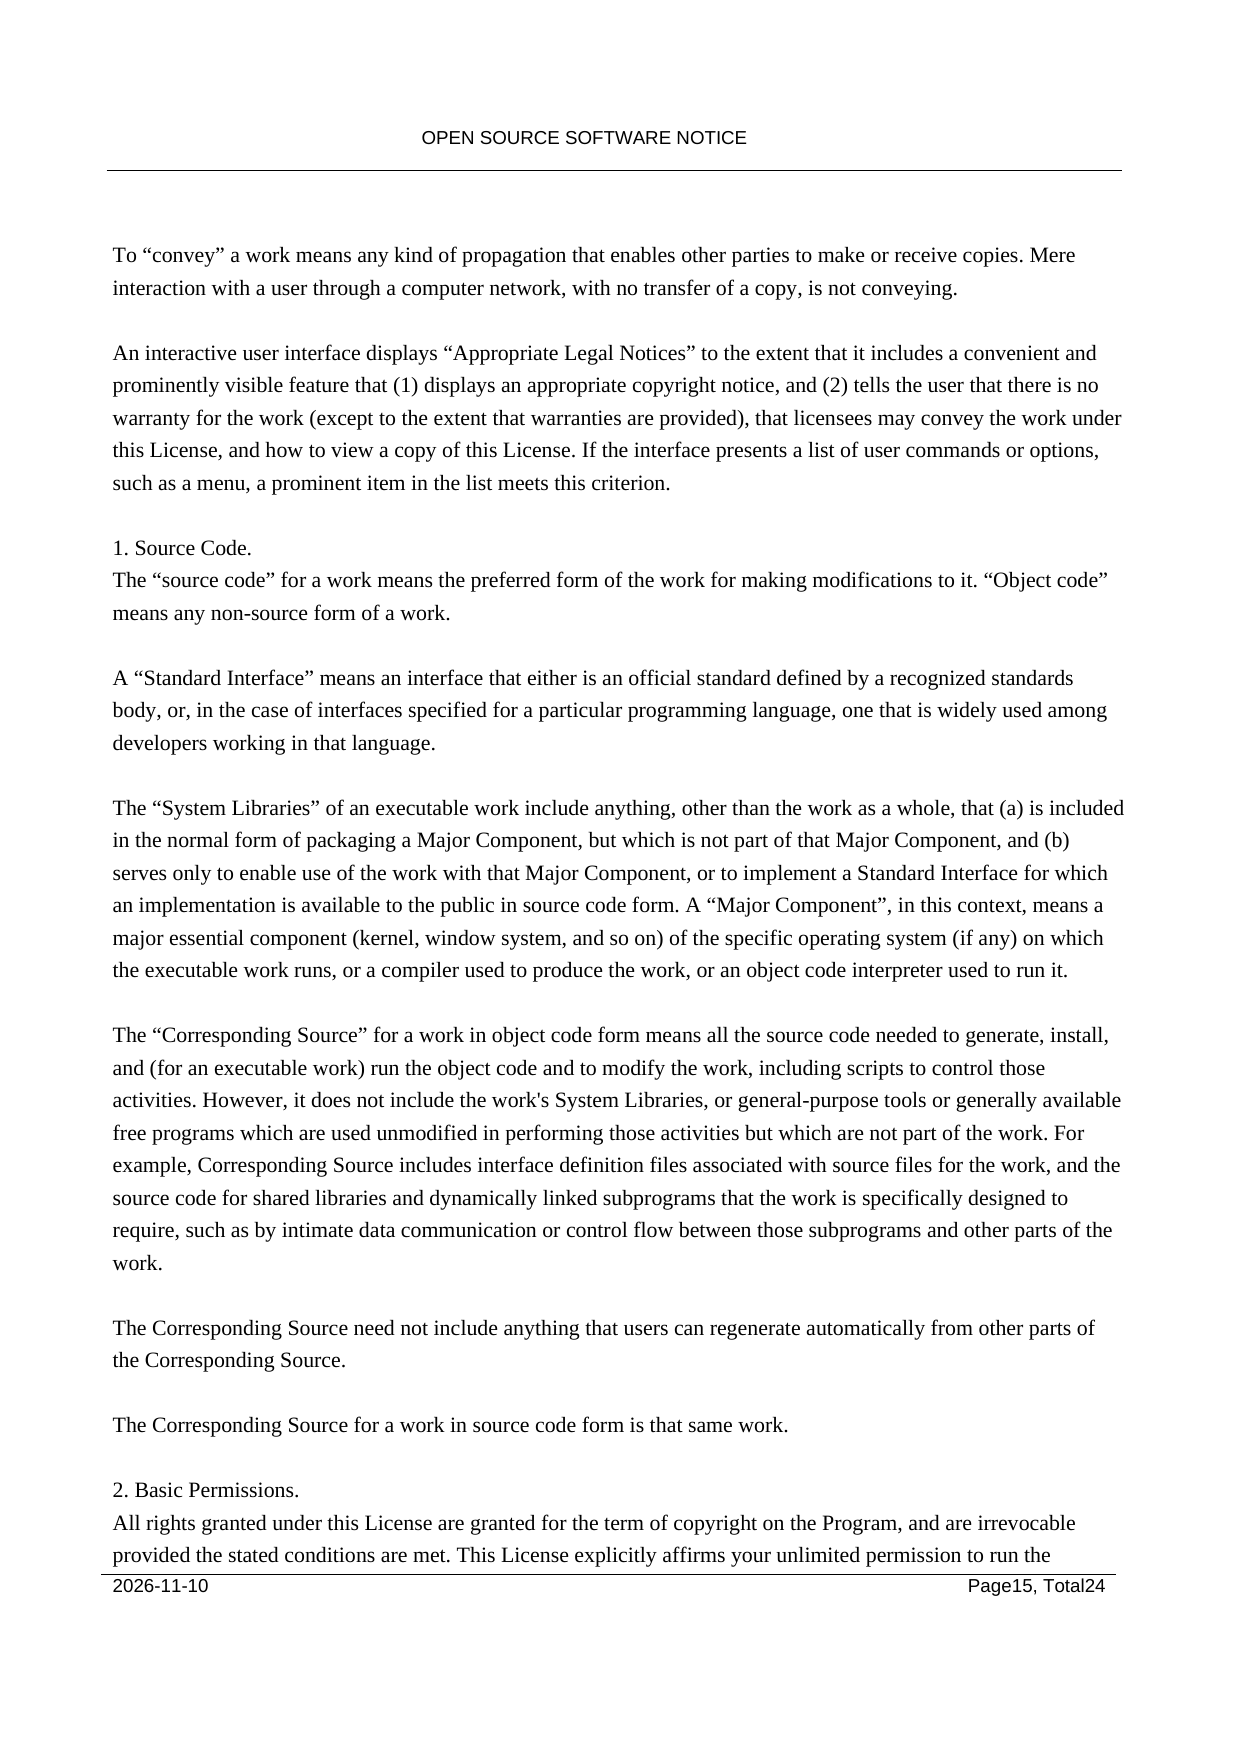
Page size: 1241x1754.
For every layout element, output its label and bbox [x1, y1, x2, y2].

text [112, 206, 1128, 1571]
